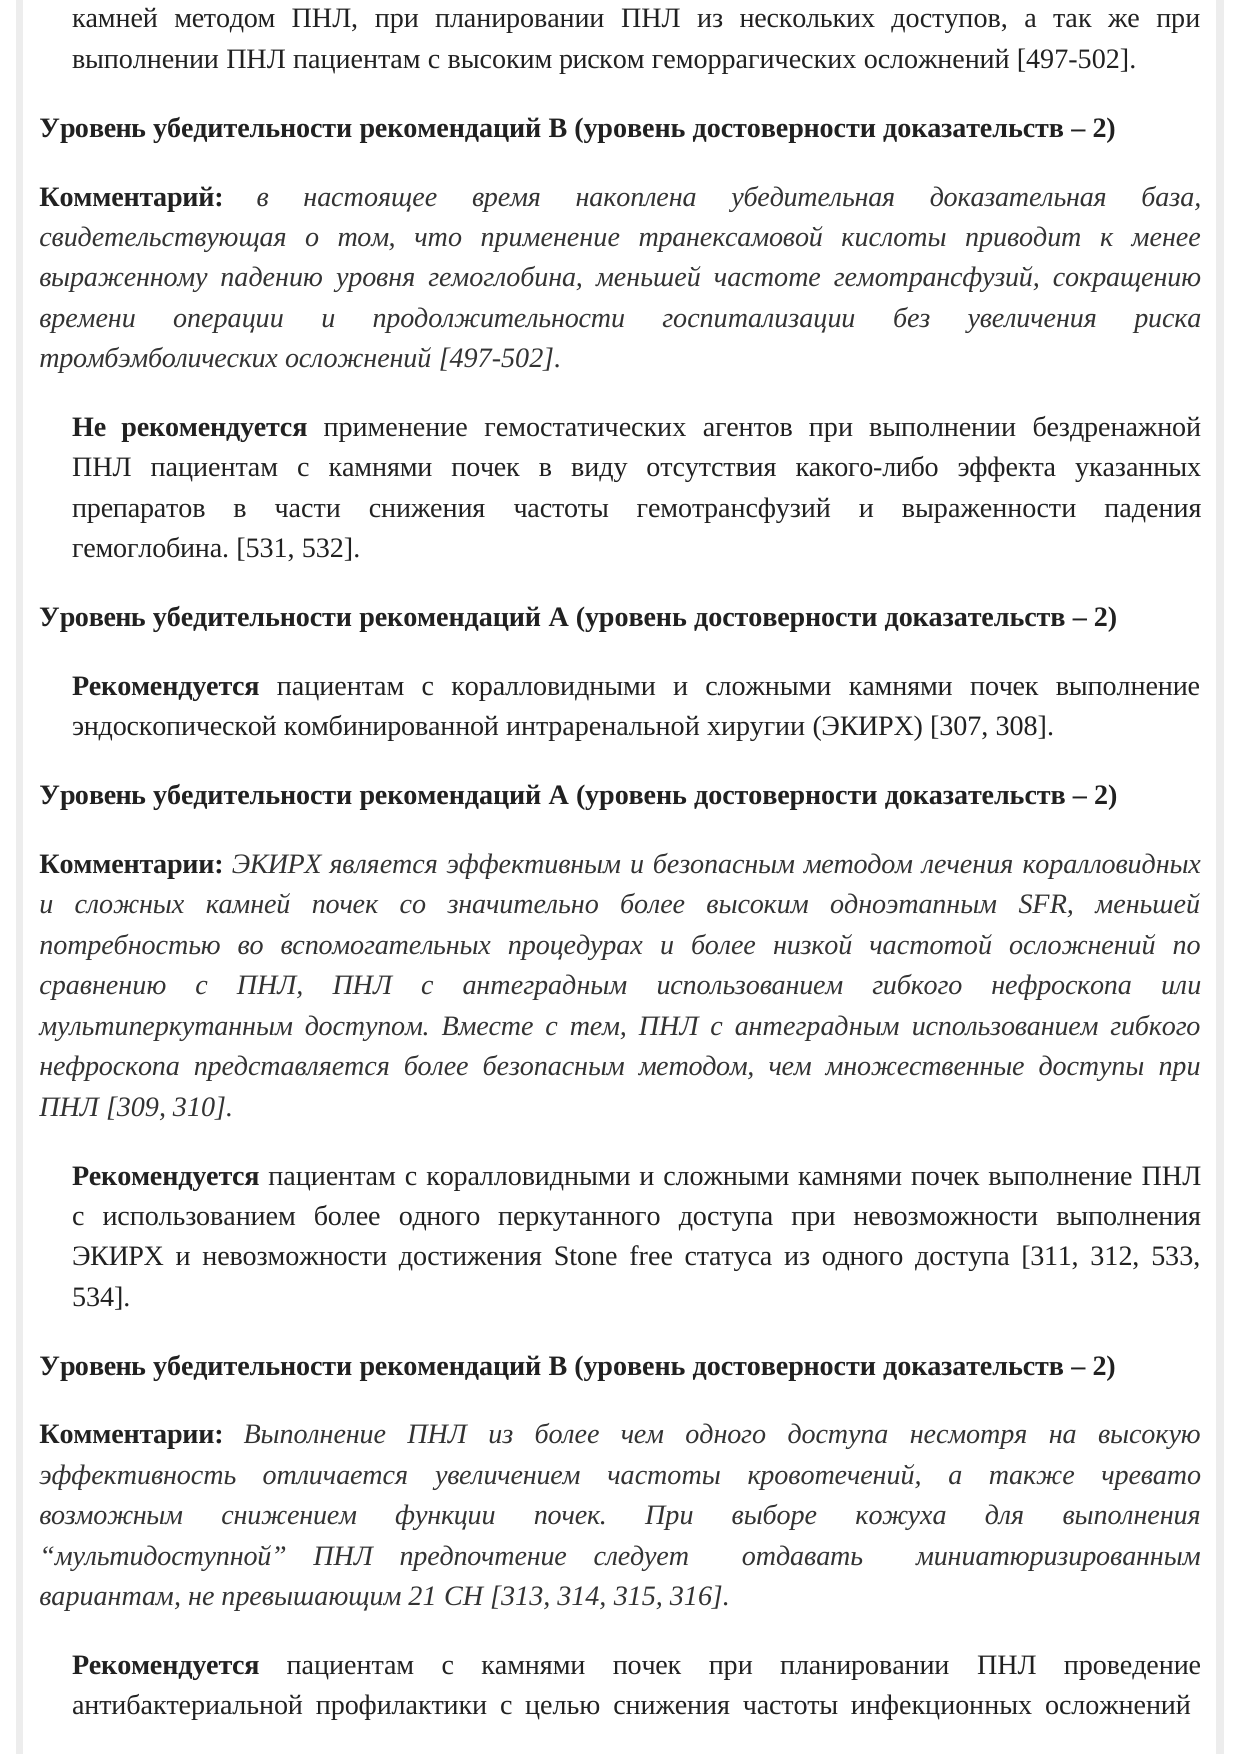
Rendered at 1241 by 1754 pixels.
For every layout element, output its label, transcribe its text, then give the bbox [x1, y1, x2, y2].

text камней методом ПНЛ, при планировании ПНЛ из нескольких доступов, а так же при выполнении ПНЛ пациентам с высоким риском геморрагических осложнений [497-502]. [72, 1, 1200, 74]
subtitle Уровень убедительности рекомендаций А (уровень достоверности доказательств – 2) [39, 778, 1236, 811]
subtitle Уровень убедительности рекомендаций А (уровень достоверности доказательств – 2) [39, 600, 1200, 633]
text Рекомендуется пациентам с камнями почек при планировании ПНЛ проведение антибактериальной профилактики с целью снижения частоты инфекционных осложнений [72, 1648, 1201, 1721]
text Комментарии: Выполнение ПНЛ из более чем одного доступа несмотря на высокую эффективность отличается увеличением частоты кровотечений, а также чревато возможным снижением функции почек. При выборе кожуха для выполнения “мультидоступной” ПНЛ предпочтение следует отдавать миниатюризированным вариантам, не превышающим 21 CH [313, 314, 315, 316]. [39, 1417, 1201, 1612]
text Рекомендуется пациентам с коралловидными и сложными камнями почек выполнение эндоскопической комбинированной интраренальной хиругии (ЭКИРХ) [307, 308]. [72, 669, 1201, 742]
subtitle Уровень убедительности рекомендаций B (уровень достоверности доказательств – 2) [39, 111, 1236, 143]
text Рекомендуется пациентам с коралловидными и сложными камнями почек выполнение ПНЛ с использованием более одного перкутанного доступа при невозможности выполнения ЭКИРХ и невозможности достижения Stone free статуса из одного доступа [311, 312, 533, 534]. [72, 1158, 1201, 1312]
text Комментарий: в настоящее время накоплена убедительная доказательная база, свидетельствующая о том, что применение транексамовой кислоты приводит к менее выраженному падению уровня гемоглобина, меньшей частоте гемотрансфузий, сокращению времени операции и продолжительности госпитализации без увеличения риска тромбэмболических осложнений [497-502]. [39, 179, 1201, 374]
subtitle Уровень убедительности рекомендаций В (уровень достоверности доказательств – 2) [39, 1349, 1236, 1381]
text Не рекомендуется применение гемостатических агентов при выполнении бездренажной ПНЛ пациентам с камнями почек в виду отсутствия какого-либо эффекта указанных препаратов в части снижения частоты гемотрансфузий и выраженности падения гемоглобина. [531, 532]. [72, 410, 1201, 564]
text Комментарии: ЭКИРХ является эффективным и безопасным методом лечения коралловидных и сложных камней почек со значительно более высоким одноэтапным SFR, меньшей потребностью во вспомогательных процедурах и более низкой частотой осложнений по сравнению с ПНЛ, ПНЛ с антеградным использованием гибкого нефроскопа или мультиперкутанным доступом. Вместе с тем, ПНЛ с антеградным использованием гибкого нефроскопа представляется более безопасным методом, чем множественные доступы при ПНЛ [309, 310]. [39, 847, 1201, 1122]
